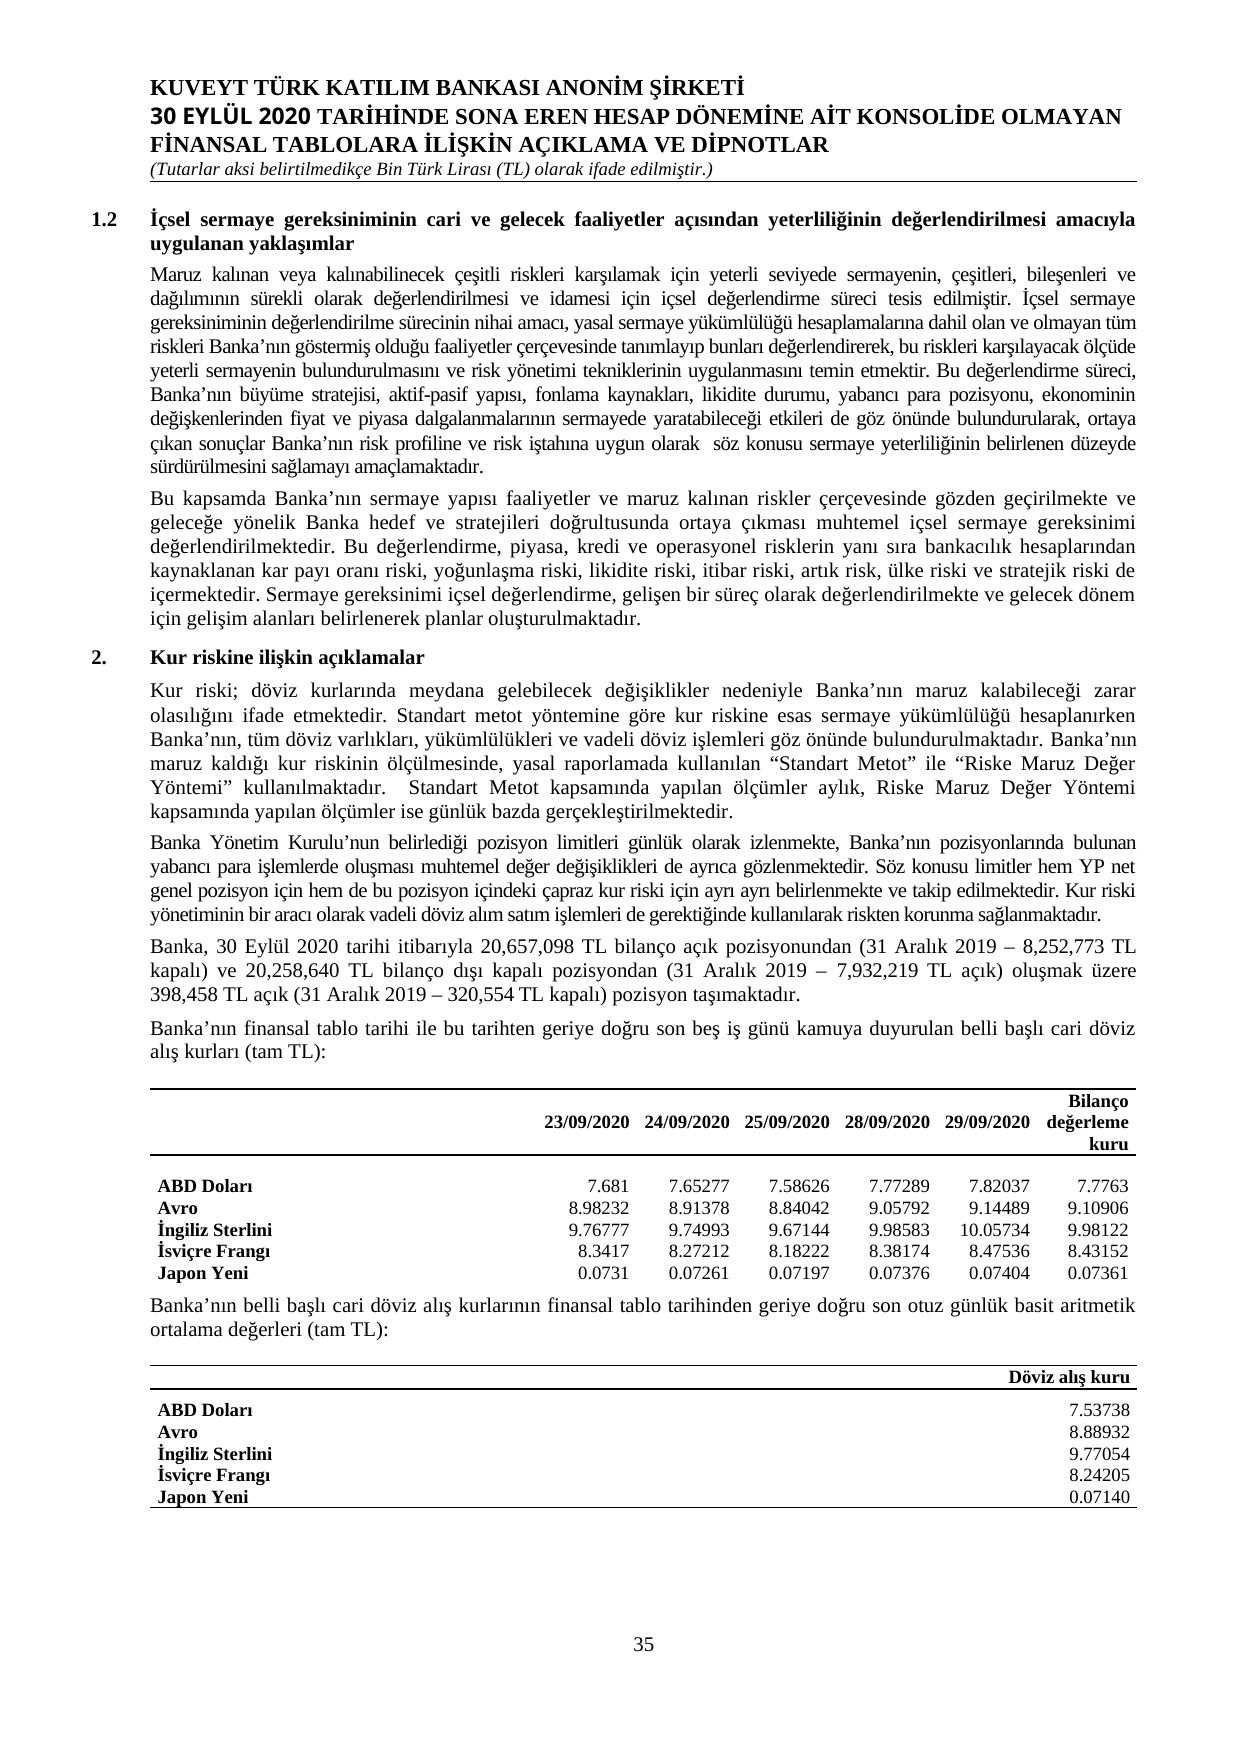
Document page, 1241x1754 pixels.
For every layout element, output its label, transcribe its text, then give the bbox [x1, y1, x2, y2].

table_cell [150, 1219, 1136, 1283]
text Bu kapsamda Banka’nın sermaye yapısı faaliyetler ve maruz kalınan riskler çerçevesinde gözden geçirilmekte ve geleceğe yönelik Banka hedef ve stratejileri doğrultusunda ortaya çıkması muhtemel içsel sermaye gereksinimi değerlendirilmektedir. Bu değerlendirme, piyasa, kredi ve operasyonel risklerin yanı sıra bankacılık hesaplarından kaynaklanan kar payı oranı riski, yoğunlaşma riski, likidite riski, itibar riski, artık risk, ülke riski ve stratejik riski de içermektedir. Sermaye gereksinimi içsel değerlendirme, gelişen bir süreç olarak değerlendirilmekte ve gelecek dönem için gelişim alanları belirlenerek planlar oluşturulmaktadır. [150, 486, 1137, 630]
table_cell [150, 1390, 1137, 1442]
text 1.2 İçsel sermaye gereksiniminin cari ve gelecek faaliyetler açısından yeterliliğinin değerlendirilmesi amacıyla uygulanan yaklaşımlar [91, 207, 1137, 255]
text 2. Kur riskine ilişkin açıklamalar [91, 645, 1137, 669]
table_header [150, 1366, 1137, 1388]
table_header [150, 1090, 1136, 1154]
text Maruz kalınan veya kalınabilinecek çeşitli riskleri karşılamak için yeterli seviyede sermayenin, çeşitleri, bileşenleri ve dağılımının sürekli olarak değerlendirilmesi ve idamesi için içsel değerlendirme süreci tesis edilmiştir. İçsel sermaye gereksiniminin değerlendirilme sürecinin nihai amacı, yasal sermaye yükümlülüğü hesaplamalarına dahil olan ve olmayan tüm riskleri Banka’nın göstermiş olduğu faaliyetler çerçevesinde tanımlayıp bunları değerlendirerek, bu riskleri karşılayacak ölçüde yeterli sermayenin bulundurulmasını ve risk yönetimi tekniklerinin uygulanmasını temin etmektir. Bu değerlendirme süreci, Banka’nın büyüme stratejisi, aktif-pasif yapısı, fonlama kaynakları, likidite durumu, yabancı para pozisyonu, ekonominin değişkenlerinden fiyat ve piyasa dalgalanmalarının sermayede yaratabileceği etkileri de göz önünde bulundurularak, ortaya çıkan sonuçlar Banka’nın risk profiline ve risk iştahına uygun olarak söz konusu sermaye yeterliliğinin belirlenen düzeyde sürdürülmesini sağlamayı amaçlamaktadır. [150, 262, 1137, 478]
text Banka Yönetim Kurulu’nun belirlediği pozisyon limitleri günlük olarak izlenmekte, Banka’nın pozisyonlarında bulunan yabancı para işlemlerde oluşması muhtemel değer değişiklikleri de ayrıca gözlenmektedir. Söz konusu limitler hem YP net genel pozisyon için hem de bu pozisyon içindeki çapraz kur riski için ayrı ayrı belirlenmekte ve takip edilmektedir. Kur riski yönetiminin bir aracı olarak vadeli döviz alım satım işlemleri de gerektiğinde kullanılarak riskten korunma sağlanmaktadır. [150, 830, 1137, 926]
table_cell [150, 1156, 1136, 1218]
text Banka, 30 Eylül 2020 tarihi itibarıyla 20,657,098 TL bilanço açık pozisyonundan (31 Aralık 2019 – 8,252,773 TL kapalı) ve 20,258,640 TL bilanço dışı kapalı pozisyondan (31 Aralık 2019 – 7,932,219 TL açık) oluşmak üzere 398,458 TL açık (31 Aralık 2019 – 320,554 TL kapalı) pozisyon taşımaktadır. [150, 934, 1137, 1006]
text Banka’nın finansal tablo tarihi ile bu tarihten geriye doğru son beş iş günü kamuya duyurulan belli başlı cari döviz alış kurları (tam TL): [150, 1015, 1137, 1063]
text Banka’nın belli başlı cari döviz alış kurlarının finansal tablo tarihinden geriye doğru son otuz günlük basit aritmetik ortalama değerleri (tam TL): [150, 1293, 1137, 1341]
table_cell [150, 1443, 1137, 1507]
text Kur riski; döviz kurlarında meydana gelebilecek değişiklikler nedeniyle Banka’nın maruz kalabileceği zarar olasılığını ifade etmektedir. Standart metot yöntemine göre kur riskine esas sermaye yükümlülüğü hesaplanırken Banka’nın, tüm döviz varlıkları, yükümlülükleri ve vadeli döviz işlemleri göz önünde bulundurulmaktadır. Banka’nın maruz kaldığı kur riskinin ölçülmesinde, yasal raporlamada kullanılan “Standart Metot” ile “Riske Maruz Değer Yöntemi” kullanılmaktadır. Standart Metot kapsamında yapılan ölçümler aylık, Riske Maruz Değer Yöntemi kapsamında yapılan ölçümler ise günlük bazda gerçekleştirilmektedir. [150, 678, 1137, 823]
